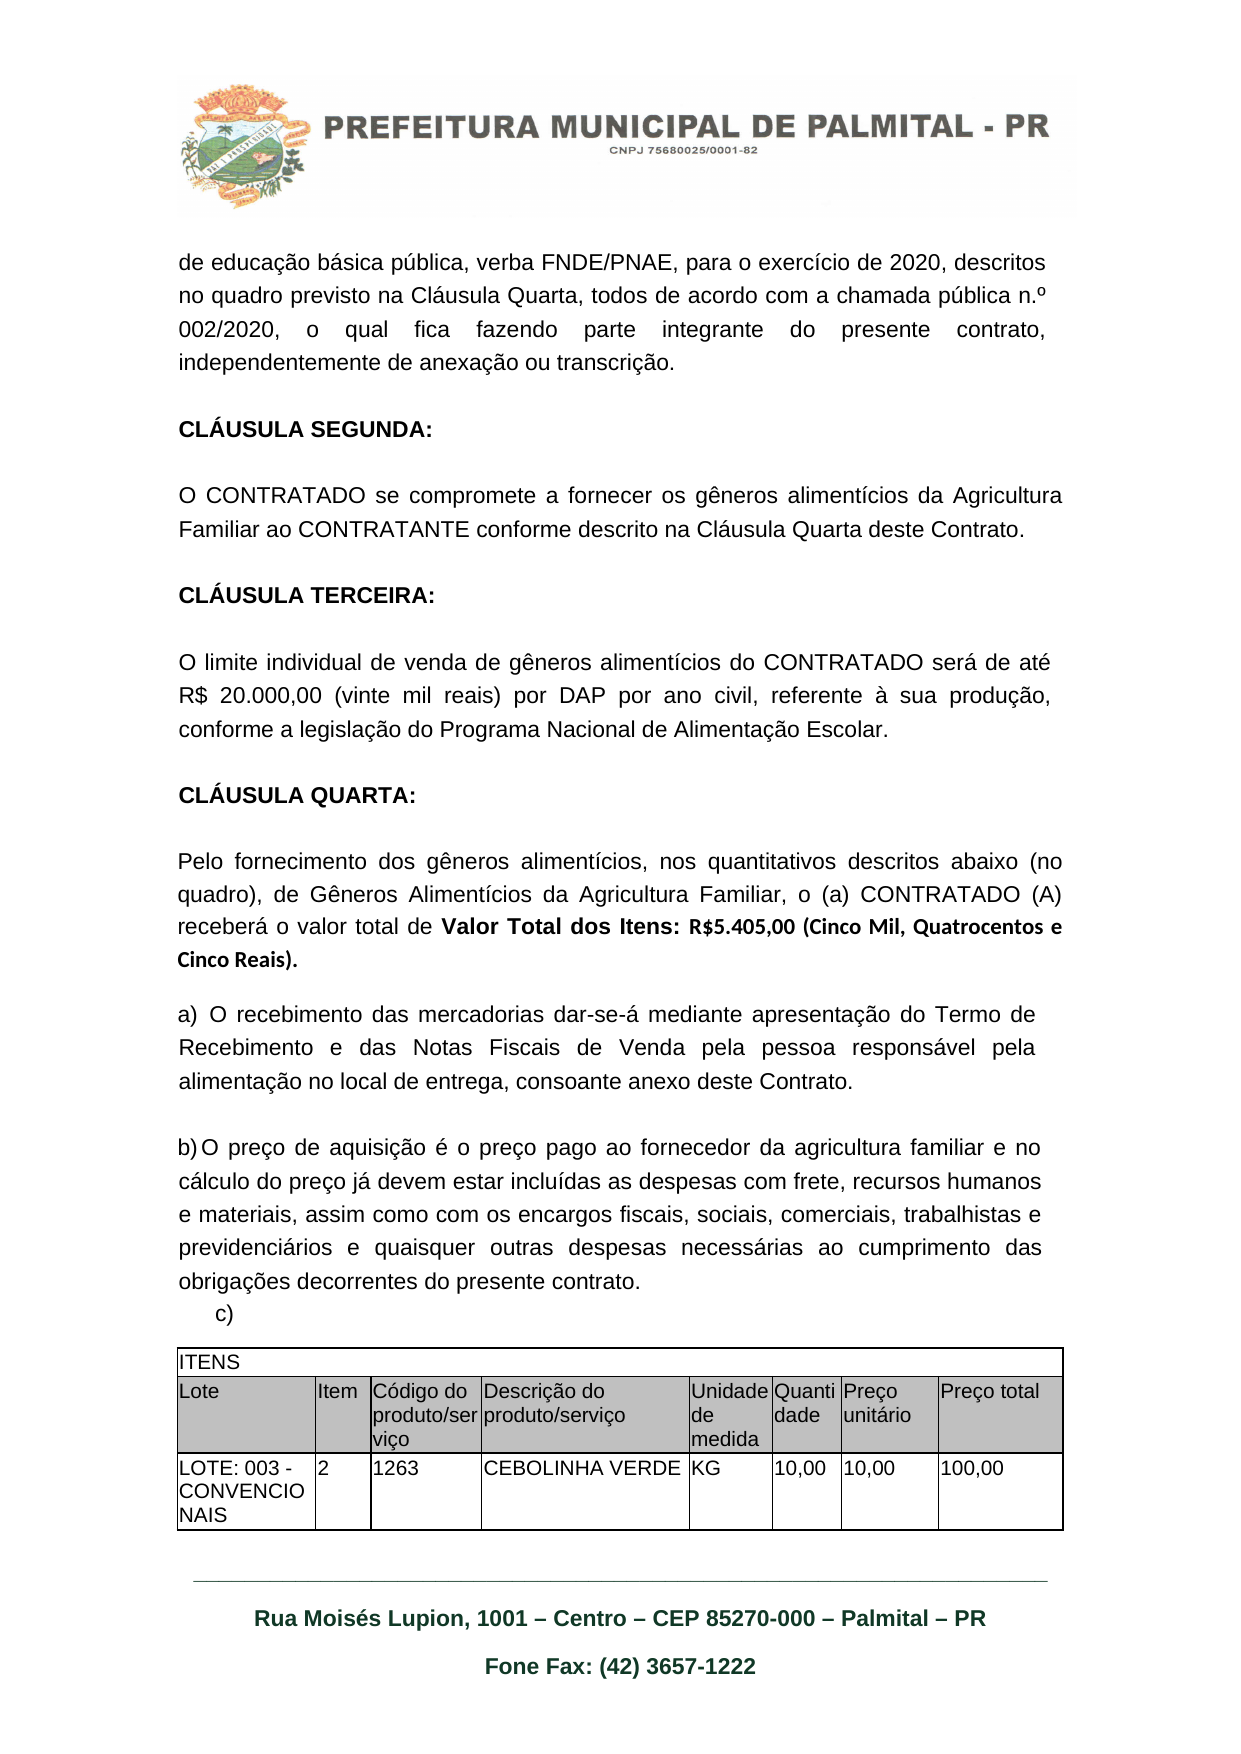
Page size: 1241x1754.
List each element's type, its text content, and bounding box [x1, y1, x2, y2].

table_cell Item [316, 1377, 370, 1452]
text CLÁUSULA QUARTA: [178, 775, 1053, 808]
table_cell 2 [316, 1454, 370, 1529]
text CLÁUSULA TERCEIRA: [178, 575, 1063, 608]
table_cell 1263 [372, 1454, 481, 1529]
table_cell KG [690, 1454, 772, 1529]
table_cell 100,00 [939, 1454, 1062, 1529]
picture [177, 75, 1078, 218]
list O preço de aquisição é o preço pago ao fornecedor da agricultura familiar e no cálculo do preço já devem estar incluídas as despesas com frete, recursos humanos e materiais, assim como com os encargos fiscais, sociais, comerciais, trabalhistas e previdenciários e quaisquer outras despesas necessárias ao cumprimento das obrigações decorrentes do presente contrato. [177, 1127, 1042, 1294]
table_cell Preço total [939, 1377, 1062, 1452]
table_cell Lote [178, 1377, 315, 1452]
text CLÁUSULA SEGUNDA: [178, 408, 1063, 442]
table_cell LOTE: 003 - CONVENCIONAIS [178, 1454, 315, 1529]
table_cell Descrição do produto/serviço [482, 1377, 689, 1452]
table_cell 10,00 [842, 1454, 938, 1529]
table_cell 10,00 [773, 1454, 841, 1529]
text Pelo fornecimento dos gêneros alimentícios, nos quantitativos descritos abaixo (no quadro), de Gêneros Alimentícios da Agricultura Familiar, o (a) CONTRATADO (A) receberá o valor total de Valor Total dos Itens: R$5.405,00 (Cinco Mil, Quatrocentos e Cinco Reais). [177, 842, 1063, 973]
table_cell Quantidade [773, 1377, 841, 1452]
table_header ITENS [178, 1349, 1062, 1376]
text O limite individual de venda de gêneros alimentícios do CONTRATADO será de até R$ 20.000,00 (vinte mil reais) por DAP por ano civil, referente à sua produção, conforme a legislação do Programa Nacional de Alimentação Escolar. [178, 642, 1053, 742]
list O recebimento das mercadorias dar-se-á mediante apresentação do Termo de Recebimento e das Notas Fiscais de Venda pela pessoa responsável pela alimentação no local de entrega, consoante anexo deste Contrato. [177, 994, 1037, 1094]
text O CONTRATADO se compromete a fornecer os gêneros alimentícios da Agricultura Familiar ao CONTRATANTE conforme descrito na Cláusula Quarta deste Contrato. [178, 475, 1063, 542]
table_cell Unidade de medida [690, 1377, 772, 1452]
table_cell Código do produto/serviço [372, 1377, 481, 1452]
table_cell CEBOLINHA VERDE [482, 1454, 689, 1529]
table_cell Preço unitário [842, 1377, 938, 1452]
